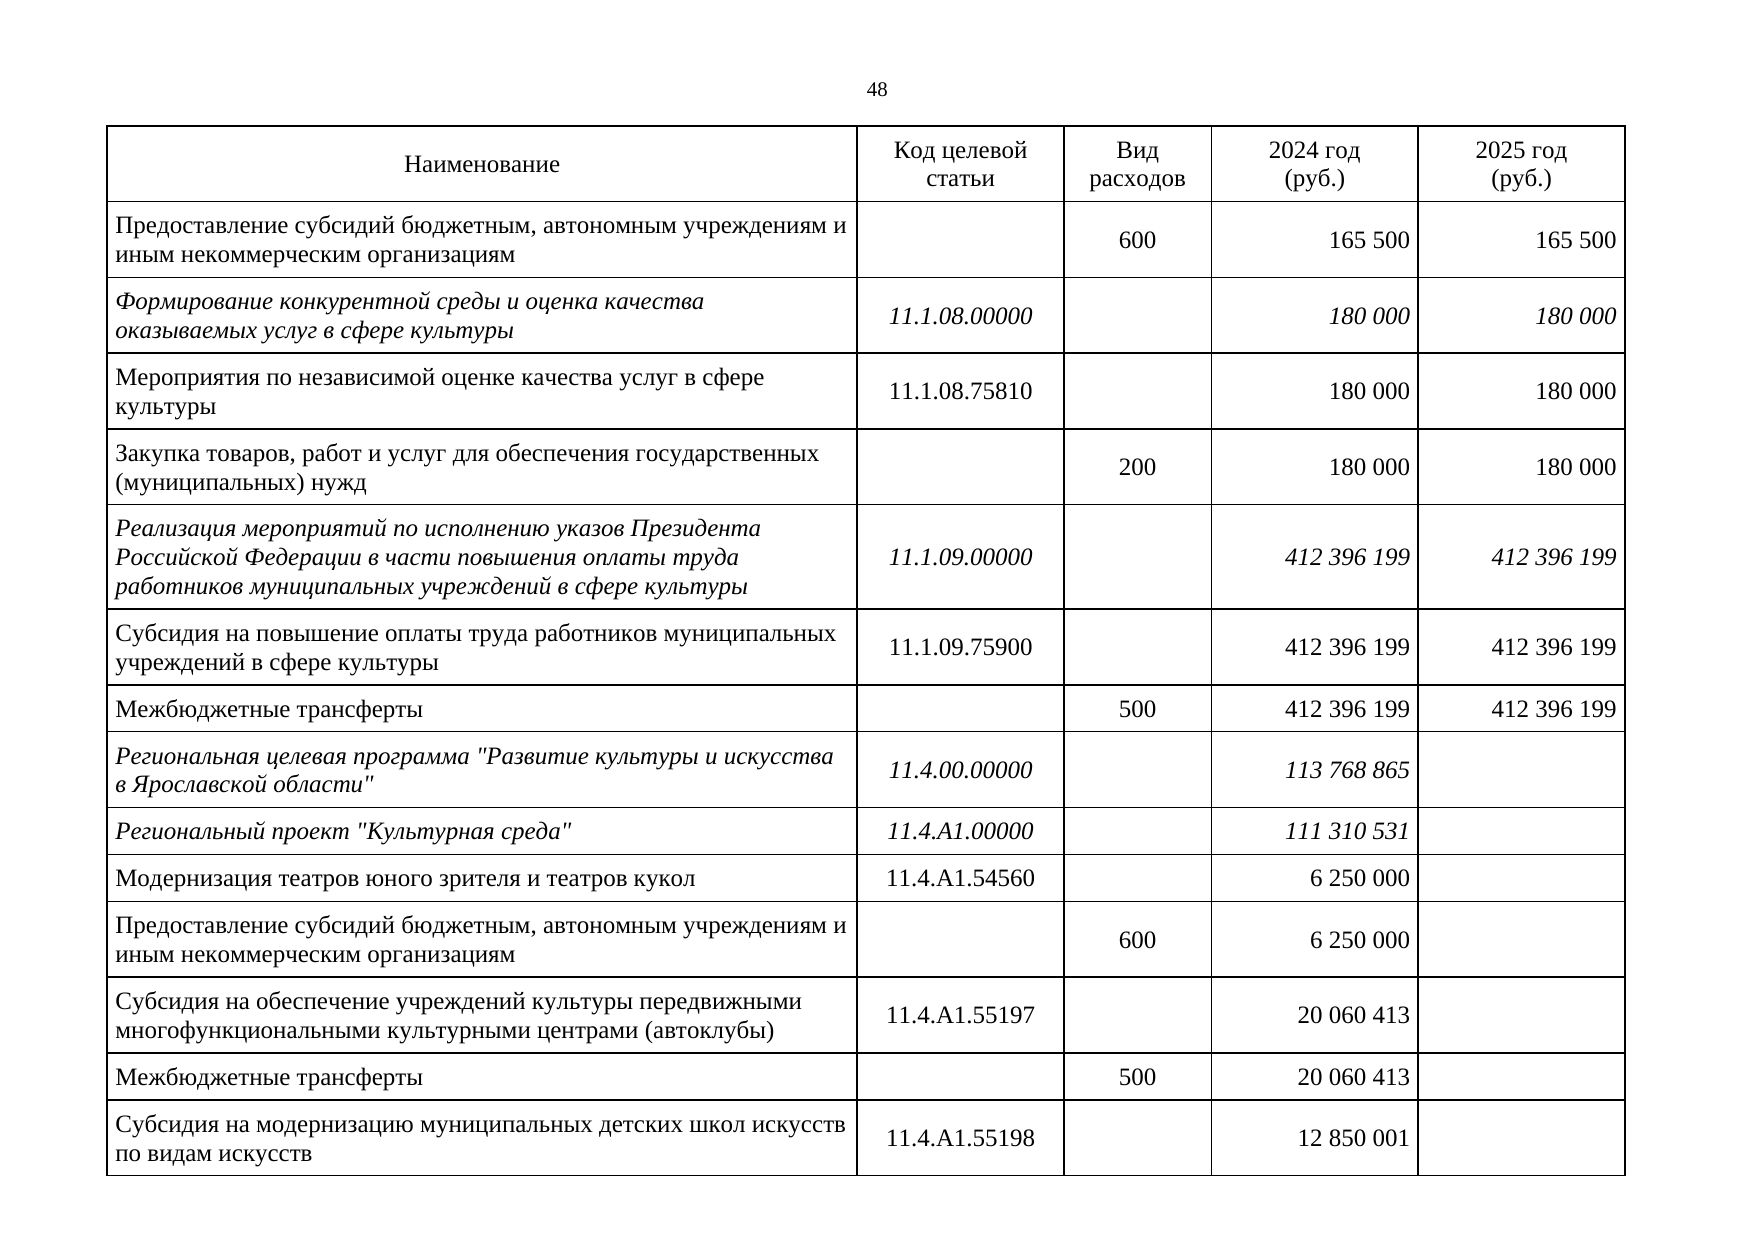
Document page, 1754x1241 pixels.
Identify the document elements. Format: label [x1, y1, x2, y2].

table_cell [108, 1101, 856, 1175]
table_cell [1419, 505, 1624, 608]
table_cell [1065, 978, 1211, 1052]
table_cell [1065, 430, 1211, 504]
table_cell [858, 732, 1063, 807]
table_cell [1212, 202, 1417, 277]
table_header [858, 127, 1063, 201]
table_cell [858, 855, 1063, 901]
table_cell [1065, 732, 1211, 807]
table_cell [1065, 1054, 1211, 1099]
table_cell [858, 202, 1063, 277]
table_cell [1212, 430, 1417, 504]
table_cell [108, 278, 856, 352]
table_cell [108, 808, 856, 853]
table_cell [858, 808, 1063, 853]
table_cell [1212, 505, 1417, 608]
table_header [1065, 127, 1211, 201]
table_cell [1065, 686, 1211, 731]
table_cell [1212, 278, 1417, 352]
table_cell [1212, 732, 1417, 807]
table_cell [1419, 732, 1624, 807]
table_header [108, 127, 856, 201]
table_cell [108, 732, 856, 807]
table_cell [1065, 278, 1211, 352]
table_header [1212, 127, 1417, 201]
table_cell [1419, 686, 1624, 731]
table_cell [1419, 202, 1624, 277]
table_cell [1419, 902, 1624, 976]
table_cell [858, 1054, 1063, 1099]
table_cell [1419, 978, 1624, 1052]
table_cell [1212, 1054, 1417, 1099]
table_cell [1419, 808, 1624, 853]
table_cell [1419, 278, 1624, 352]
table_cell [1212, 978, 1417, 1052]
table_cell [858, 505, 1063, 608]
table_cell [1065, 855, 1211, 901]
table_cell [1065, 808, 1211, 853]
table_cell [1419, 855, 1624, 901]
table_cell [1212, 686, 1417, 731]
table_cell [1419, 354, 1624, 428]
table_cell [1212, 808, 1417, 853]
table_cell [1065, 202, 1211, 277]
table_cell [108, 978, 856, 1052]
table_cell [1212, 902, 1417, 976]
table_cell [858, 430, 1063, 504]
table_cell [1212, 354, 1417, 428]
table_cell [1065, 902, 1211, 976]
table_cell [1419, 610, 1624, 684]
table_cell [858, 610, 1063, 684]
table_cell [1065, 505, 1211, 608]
table_header [1419, 127, 1624, 201]
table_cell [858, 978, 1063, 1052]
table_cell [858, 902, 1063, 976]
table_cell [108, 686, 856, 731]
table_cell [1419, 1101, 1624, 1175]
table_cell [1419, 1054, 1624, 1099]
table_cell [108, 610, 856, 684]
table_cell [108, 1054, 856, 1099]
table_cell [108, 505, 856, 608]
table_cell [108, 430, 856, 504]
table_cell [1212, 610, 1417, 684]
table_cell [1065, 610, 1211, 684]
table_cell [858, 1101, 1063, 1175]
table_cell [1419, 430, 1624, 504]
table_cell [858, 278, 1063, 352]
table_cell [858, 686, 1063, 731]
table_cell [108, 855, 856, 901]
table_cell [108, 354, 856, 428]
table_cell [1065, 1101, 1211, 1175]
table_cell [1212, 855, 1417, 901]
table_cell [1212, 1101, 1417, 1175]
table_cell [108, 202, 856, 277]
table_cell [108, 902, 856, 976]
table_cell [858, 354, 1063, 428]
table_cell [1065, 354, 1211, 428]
